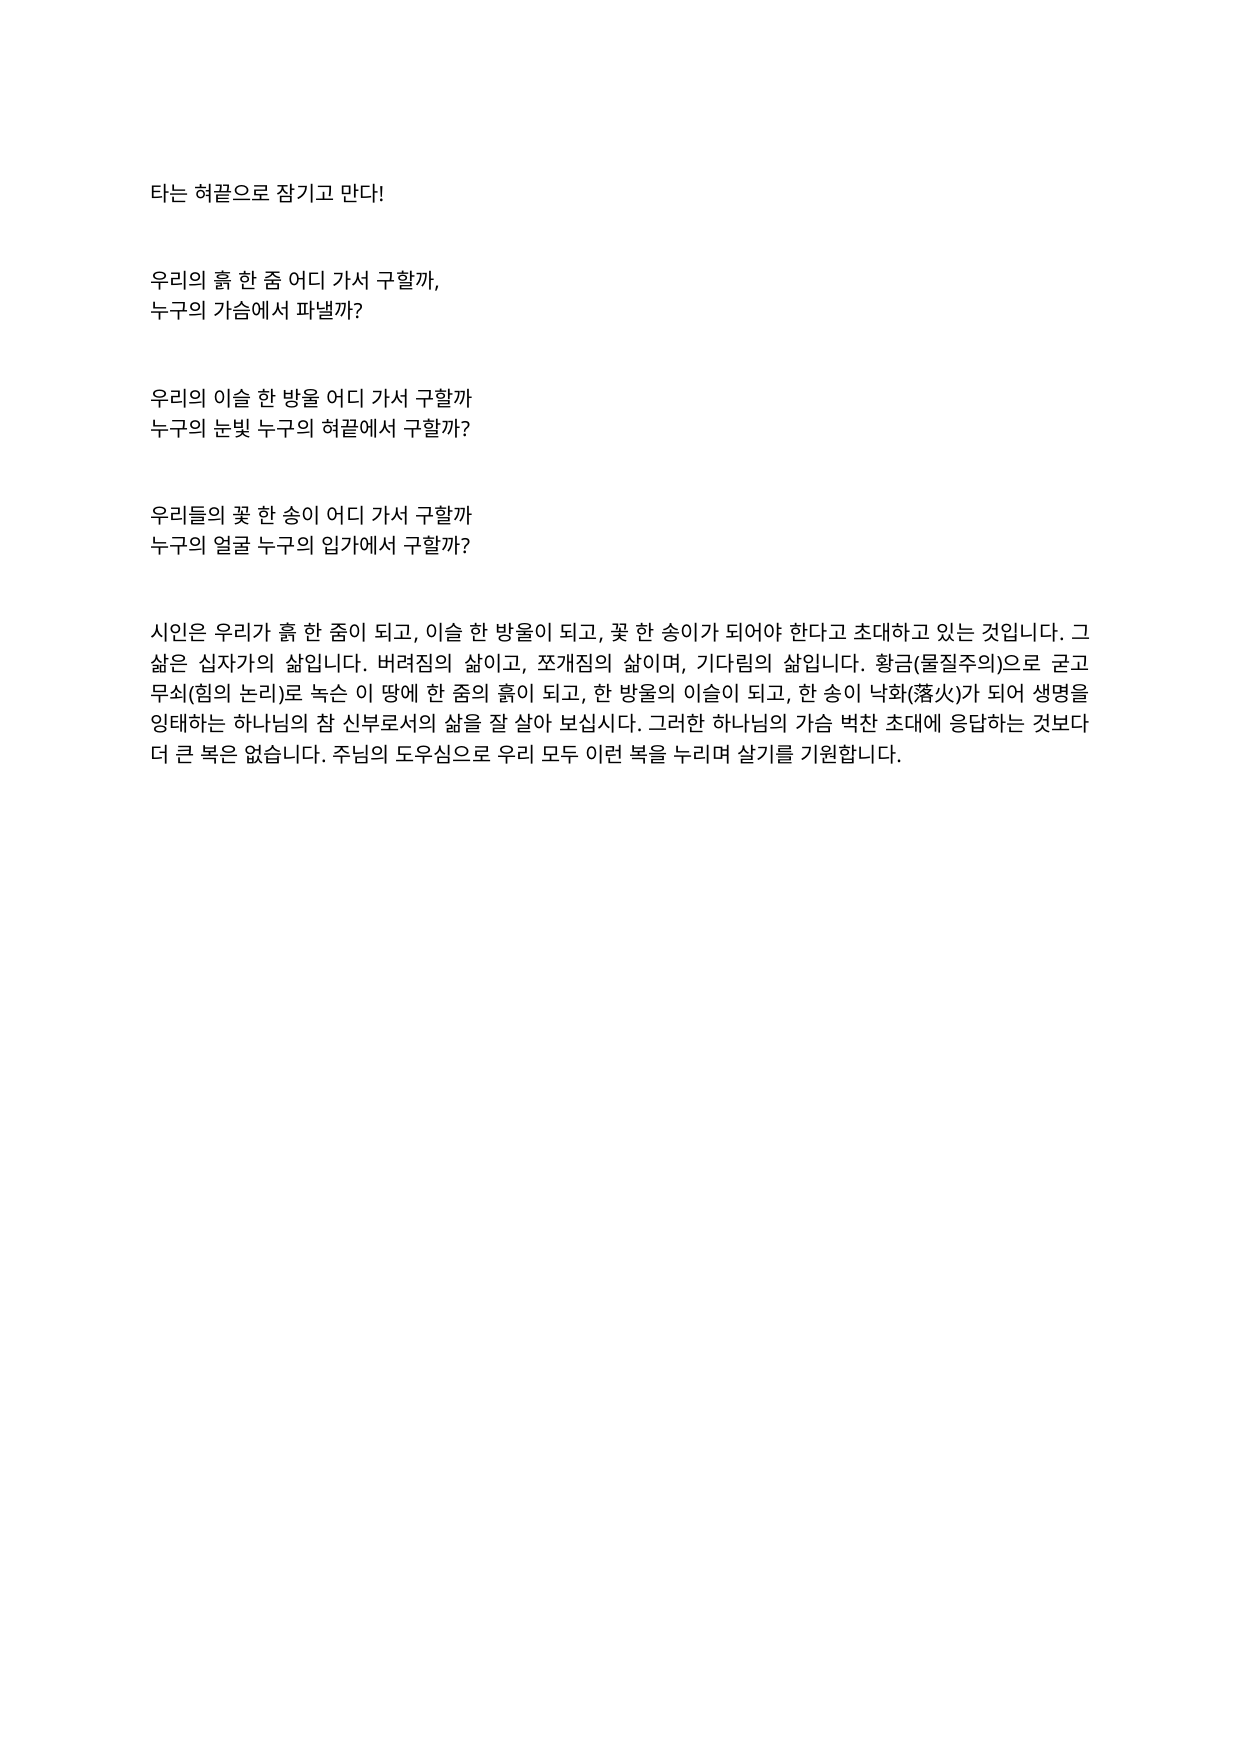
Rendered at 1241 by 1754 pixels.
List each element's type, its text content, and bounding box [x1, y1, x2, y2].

text 누구의 얼굴 누구의 입가에서 구할까? [150, 529, 1090, 560]
text 우리의 이슬 한 방울 어디 가서 구할까 [150, 382, 1090, 412]
text 누구의 가슴에서 파낼까? [150, 295, 1090, 325]
text 우리의 흙 한 줌 어디 가서 구할까, [150, 264, 1090, 295]
text 우리들의 꽃 한 송이 어디 가서 구할까 [150, 499, 1090, 529]
text 시인은 우리가 흙 한 줌이 되고, 이슬 한 방울이 되고, 꽃 한 송이가 되어야 한다고 초대하고 있는 것입니다. 그 삶은 십자가의 삶입니다. 버려짐의 삶이고, 쪼개짐의 삶이며, 기다림의 삶입니다. 황금(물질주의)으로 굳고 무쇠(힘의 논리)로 녹슨 이 땅에 한 줌의 흙이 되고, 한 방울의 이슬이 되고, 한 송이 낙화(落火)가 되어 생명을 잉태하는 하나님의 참 신부로서의 삶을 잘 살아 보십시다. 그러한 하나님의 가슴 벅찬 초대에 응답하는 것보다 더 큰 복은 없습니다. 주님의 도우심으로 우리 모두 이런 복을 누리며 살기를 기원합니다. [150, 617, 1090, 768]
text 타는 혀끝으로 잠기고 만다! [150, 177, 1090, 207]
text 누구의 눈빛 누구의 혀끝에서 구할까? [150, 412, 1090, 442]
